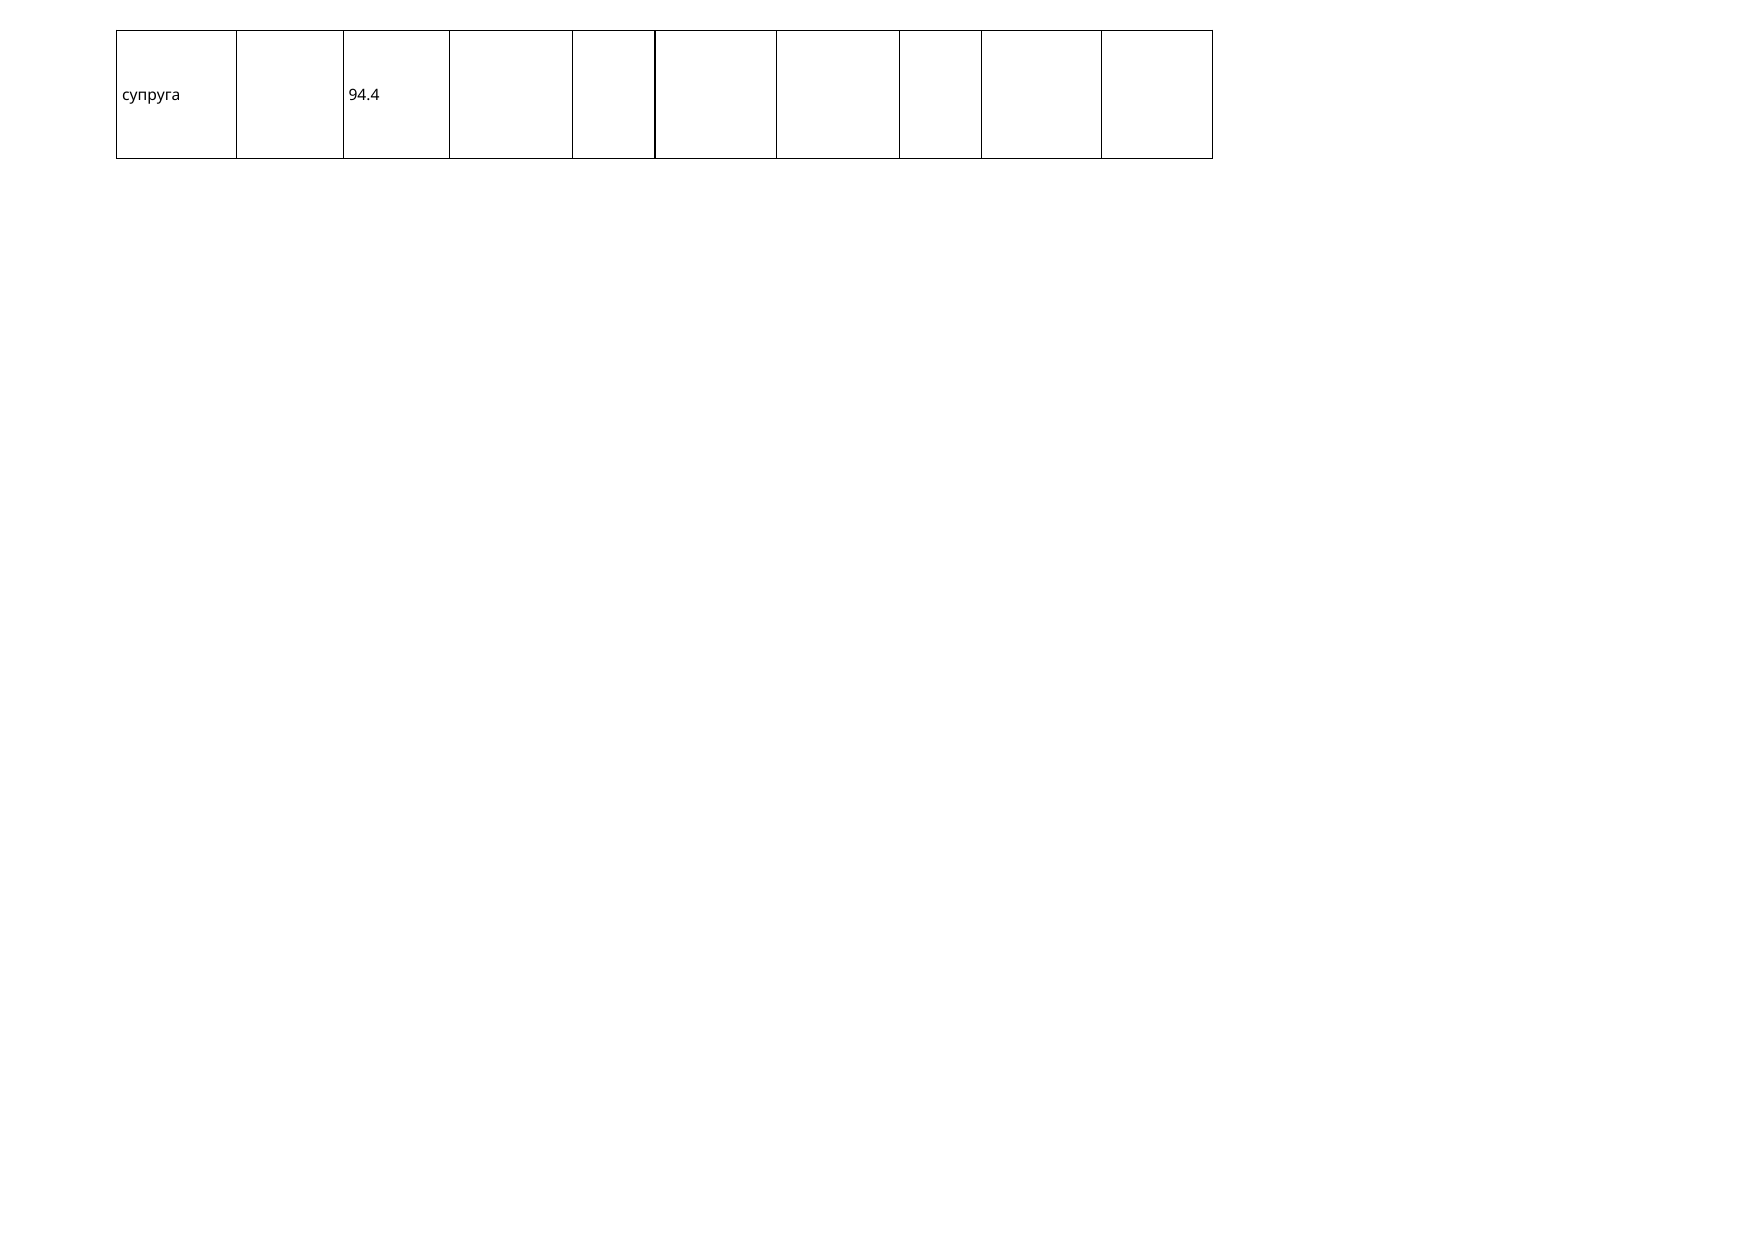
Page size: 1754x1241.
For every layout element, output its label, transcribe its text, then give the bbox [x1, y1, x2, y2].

table_cell супруга [117, 31, 236, 158]
table_cell [777, 31, 899, 158]
table_cell [573, 31, 654, 158]
table_cell [1102, 31, 1212, 158]
table_cell [656, 31, 776, 158]
table_cell [982, 31, 1101, 158]
table_cell [900, 31, 981, 158]
table_cell [450, 31, 572, 158]
table_cell [237, 31, 343, 158]
table_cell 94.4 [344, 31, 449, 158]
